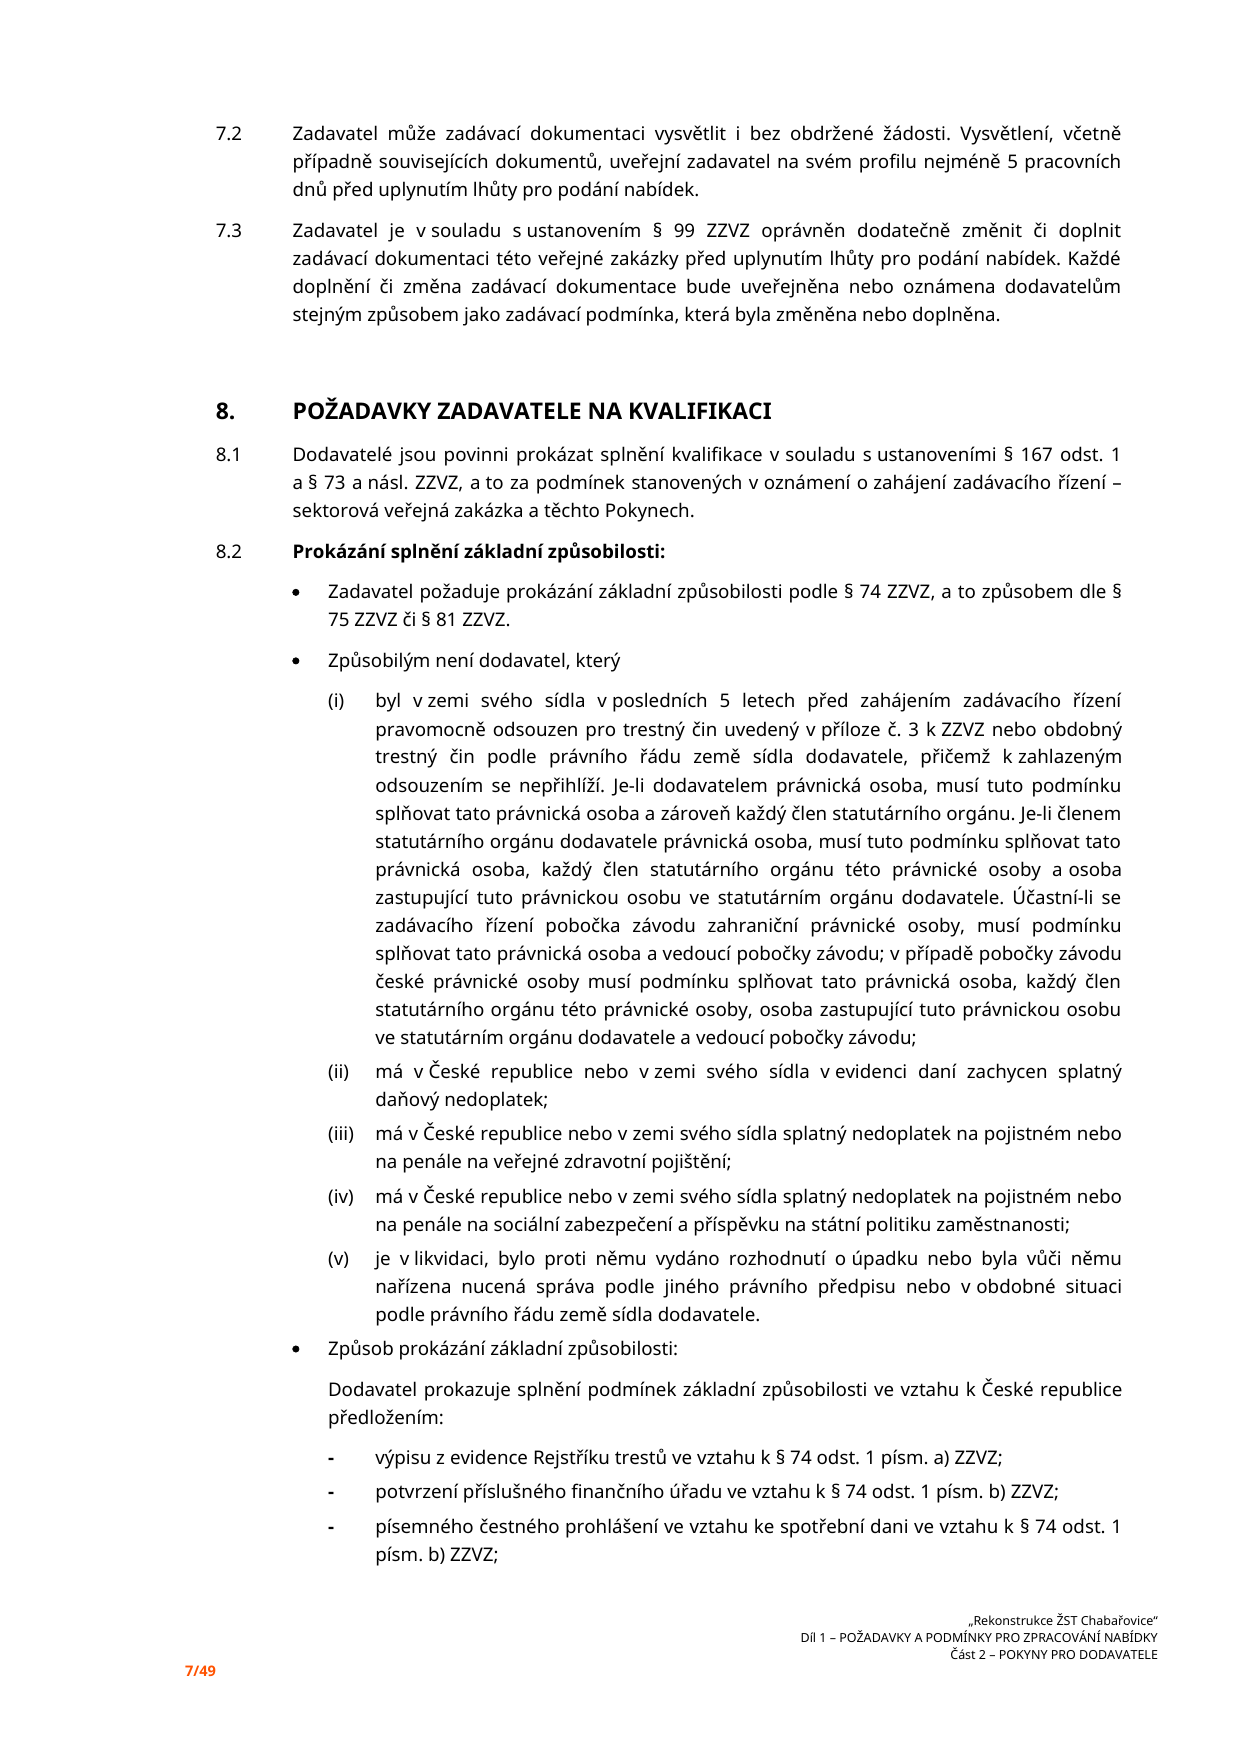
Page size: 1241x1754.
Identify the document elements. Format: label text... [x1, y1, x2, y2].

list je v likvidaci, bylo proti němu vydáno rozhodnutí o úpadku nebo byla vůči němu nařízena nucená správa podle jiného právního předpisu nebo v obdobné situaci podle právního řádu země sídla dodavatele. [328, 1245, 1122, 1327]
text výpisu z evidence Rejstříku trestů ve vztahu k § 74 odst. 1 písm. a) ZZVZ; [328, 1444, 1122, 1470]
text Způsobilým není dodavatel, který [292, 647, 1122, 673]
text POŽADAVKY ZADAVATELE NA KVALIFIKACI [216, 395, 1122, 426]
text Dodavatelé jsou povinni prokázat splnění kvalifikace v souladu s ustanoveními § 167 odst. 1 a § 73 a násl. ZZVZ, a to za podmínek stanovených v oznámení o zahájení zadávacího řízení – sektorová veřejná zakázka a těchto Pokynech. [216, 442, 1122, 523]
text Zadavatel může zadávací dokumentaci vysvětlit i bez obdržené žádosti. Vysvětlení, včetně případně souvisejících dokumentů, uveřejní zadavatel na svém profilu nejméně 5 pracovních dnů před uplynutím lhůty pro podání nabídek. [216, 121, 1122, 202]
text Zadavatel je v souladu s ustanovením § 99 ZZVZ oprávněn dodatečně změnit či doplnit zadávací dokumentaci této veřejné zakázky před uplynutím lhůty pro podání nabídek. Každé doplnění či změna zadávací dokumentace bude uveřejněna nebo oznámena dodavatelům stejným způsobem jako zadávací podmínka, která byla změněna nebo doplněna. [216, 217, 1122, 327]
list má v České republice nebo v zemi svého sídla v evidenci daní zachycen splatný daňový nedoplatek; [328, 1058, 1122, 1112]
text písemného čestného prohlášení ve vztahu ke spotřební dani ve vztahu k § 74 odst. 1 písm. b) ZZVZ; [328, 1513, 1122, 1567]
text Způsob prokázání základní způsobilosti: [292, 1336, 1122, 1361]
list má v České republice nebo v zemi svého sídla splatný nedoplatek na pojistném nebo na penále na sociální zabezpečení a příspěvku na státní politiku zaměstnanosti; [328, 1183, 1122, 1236]
text potvrzení příslušného finančního úřadu ve vztahu k § 74 odst. 1 písm. b) ZZVZ; [328, 1479, 1122, 1504]
text Dodavatel prokazuje splnění podmínek základní způsobilosti ve vztahu k České republice předložením: [328, 1376, 1122, 1429]
text Prokázání splnění základní způsobilosti: [216, 538, 1122, 564]
text Zadavatel požaduje prokázání základní způsobilosti podle § 74 ZZVZ, a to způsobem dle § 75 ZZVZ či § 81 ZZVZ. [292, 579, 1122, 632]
list má v České republice nebo v zemi svého sídla splatný nedoplatek na pojistném nebo na penále na veřejné zdravotní pojištění; [328, 1121, 1122, 1174]
list byl v zemi svého sídla v posledních 5 letech před zahájením zadávacího řízení pravomocně odsouzen pro trestný čin uvedený v příloze č. 3 k ZZVZ nebo obdobný trestný čin podle právního řádu země sídla dodavatele, přičemž k zahlazeným odsouzením se nepřihlíží. Je-li dodavatelem právnická osoba, musí tuto podmínku splňovat tato právnická osoba a zároveň každý člen statutárního orgánu. Je-li členem statutárního orgánu dodavatele právnická osoba, musí tuto podmínku splňovat tato právnická osoba, každý člen statutárního orgánu této právnické osoby a osoba zastupující tuto právnickou osobu ve statutárním orgánu dodavatele. Účastní-li se zadávacího řízení pobočka závodu zahraniční právnické osoby, musí podmínku splňovat tato právnická osoba a vedoucí pobočky závodu; v případě pobočky závodu české právnické osoby musí podmínku splňovat tato právnická osoba, každý člen statutárního orgánu této právnické osoby, osoba zastupující tuto právnickou osobu ve statutárním orgánu dodavatele a vedoucí pobočky závodu; [328, 688, 1122, 1049]
